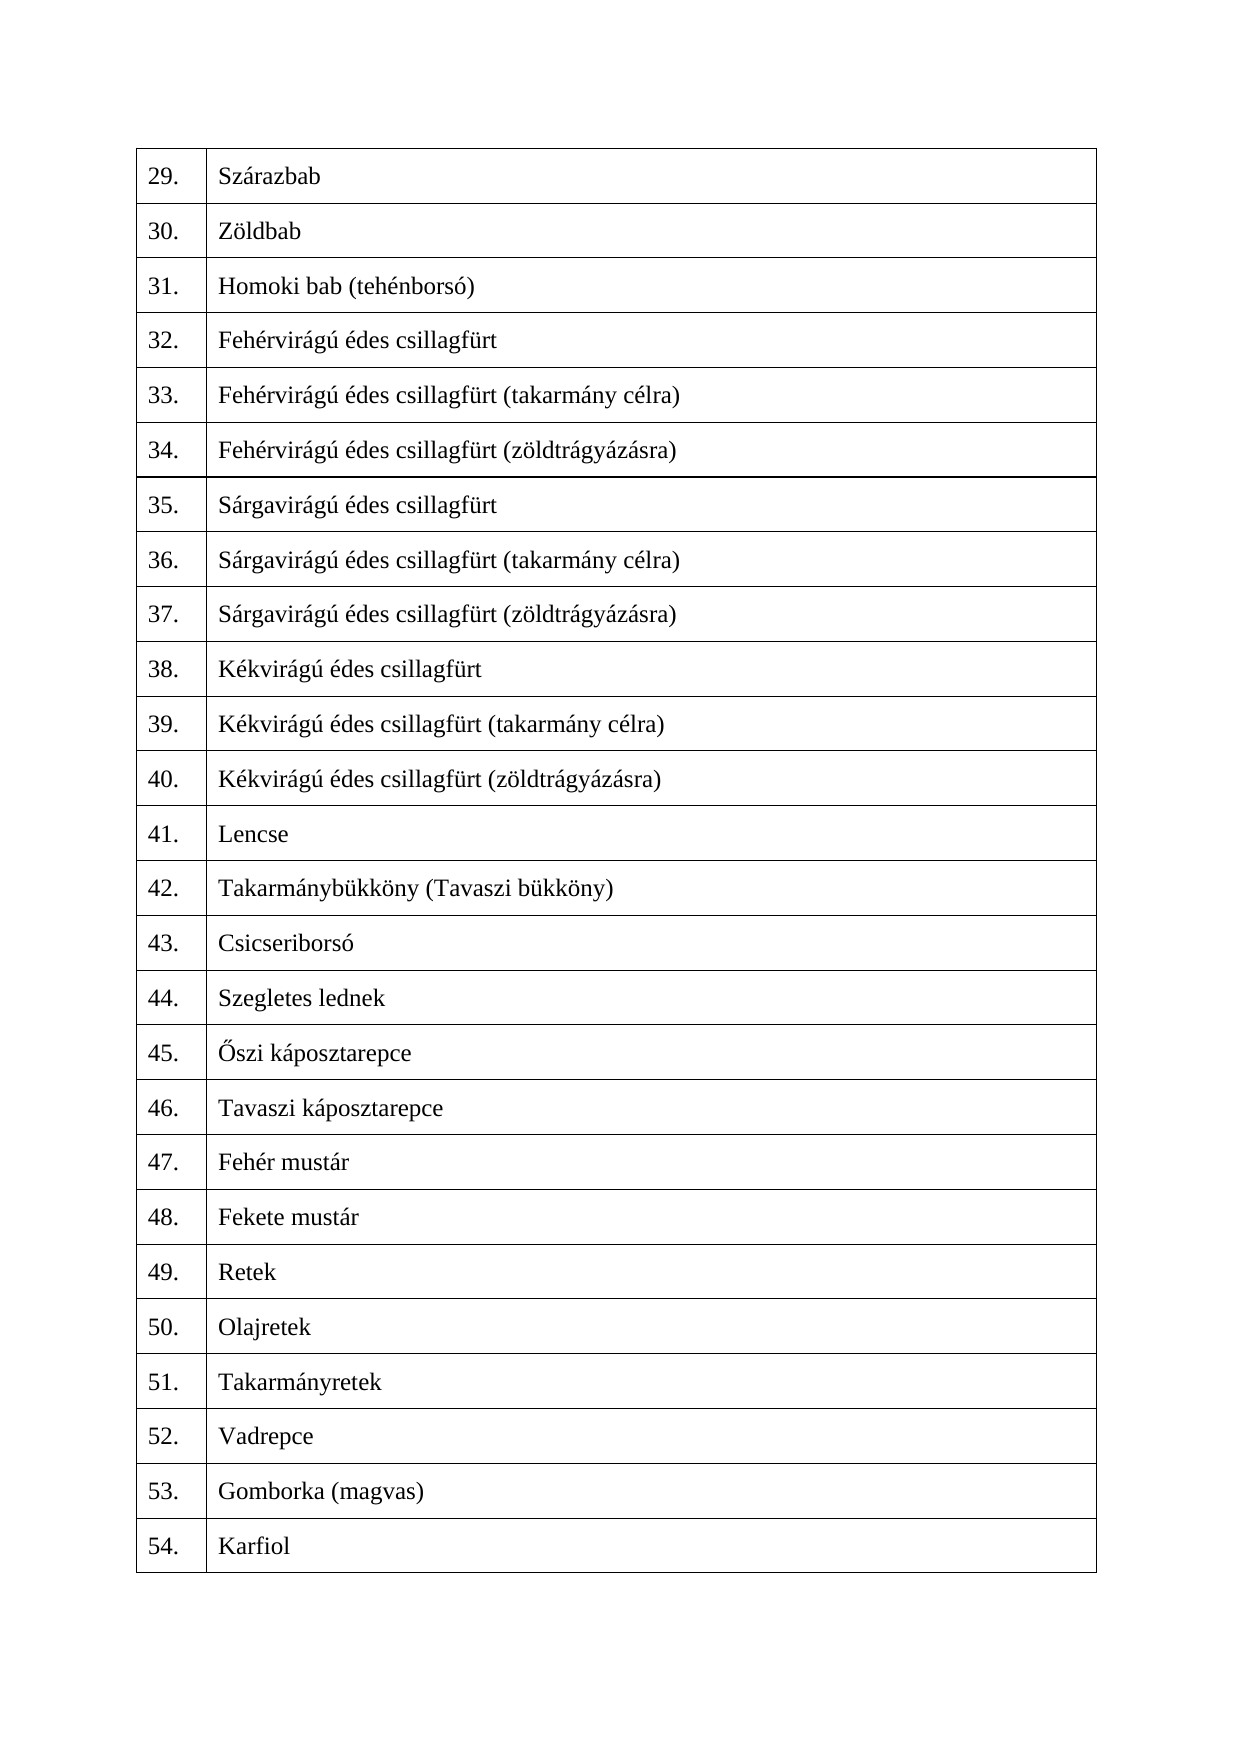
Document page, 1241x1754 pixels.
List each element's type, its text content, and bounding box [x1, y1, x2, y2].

table_cell Kékvirágú édes csillagfürt (zöldtrágyázásra) [207, 751, 1096, 805]
table_cell 38. [137, 642, 206, 696]
table_cell 52. [137, 1409, 206, 1463]
table_cell 48. [137, 1190, 206, 1243]
table_cell 47. [137, 1135, 206, 1189]
table_cell Őszi káposztarepce [207, 1025, 1096, 1079]
table_cell 49. [137, 1245, 206, 1298]
table_cell 51. [137, 1354, 206, 1408]
table_cell 54. [137, 1519, 206, 1572]
table_cell 31. [137, 258, 206, 312]
table_cell 39. [137, 697, 206, 750]
table_cell Olajretek [207, 1299, 1096, 1353]
table_cell Sárgavirágú édes csillagfürt [207, 478, 1096, 531]
table_cell 29. [137, 149, 206, 202]
table_cell Lencse [207, 806, 1096, 860]
table_cell 44. [137, 971, 206, 1024]
table_cell Sárgavirágú édes csillagfürt (takarmány célra) [207, 532, 1096, 586]
table_cell Takarmányretek [207, 1354, 1096, 1408]
table_cell Fehérvirágú édes csillagfürt (takarmány célra) [207, 368, 1096, 422]
table_cell 34. [137, 423, 206, 476]
table_cell Retek [207, 1245, 1096, 1298]
table_cell Takarmánybükköny (Tavaszi bükköny) [207, 861, 1096, 915]
table_cell 43. [137, 916, 206, 969]
table_cell Szárazbab [207, 149, 1096, 202]
table_cell Fekete mustár [207, 1190, 1096, 1243]
table_cell Fehérvirágú édes csillagfürt (zöldtrágyázásra) [207, 423, 1096, 476]
table_cell Tavaszi káposztarepce [207, 1080, 1096, 1134]
table_cell Vadrepce [207, 1409, 1096, 1463]
table_cell 36. [137, 532, 206, 586]
table_cell 40. [137, 751, 206, 805]
table_cell Gomborka (magvas) [207, 1464, 1096, 1517]
table_cell Kékvirágú édes csillagfürt [207, 642, 1096, 696]
table_cell 50. [137, 1299, 206, 1353]
table_cell 41. [137, 806, 206, 860]
table_cell 46. [137, 1080, 206, 1134]
table_cell 33. [137, 368, 206, 422]
table_cell Zöldbab [207, 204, 1096, 257]
table_cell 32. [137, 313, 206, 367]
table_cell 37. [137, 587, 206, 641]
table_cell 30. [137, 204, 206, 257]
table_cell Fehérvirágú édes csillagfürt [207, 313, 1096, 367]
table_cell Homoki bab (tehénborsó) [207, 258, 1096, 312]
table_cell Karfiol [207, 1519, 1096, 1572]
table_cell Kékvirágú édes csillagfürt (takarmány célra) [207, 697, 1096, 750]
table_cell Csicseriborsó [207, 916, 1096, 969]
table_cell 45. [137, 1025, 206, 1079]
table_cell Szegletes lednek [207, 971, 1096, 1024]
table_cell 42. [137, 861, 206, 915]
table_cell Sárgavirágú édes csillagfürt (zöldtrágyázásra) [207, 587, 1096, 641]
table_cell 53. [137, 1464, 206, 1517]
table_cell Fehér mustár [207, 1135, 1096, 1189]
table_cell 35. [137, 478, 206, 531]
